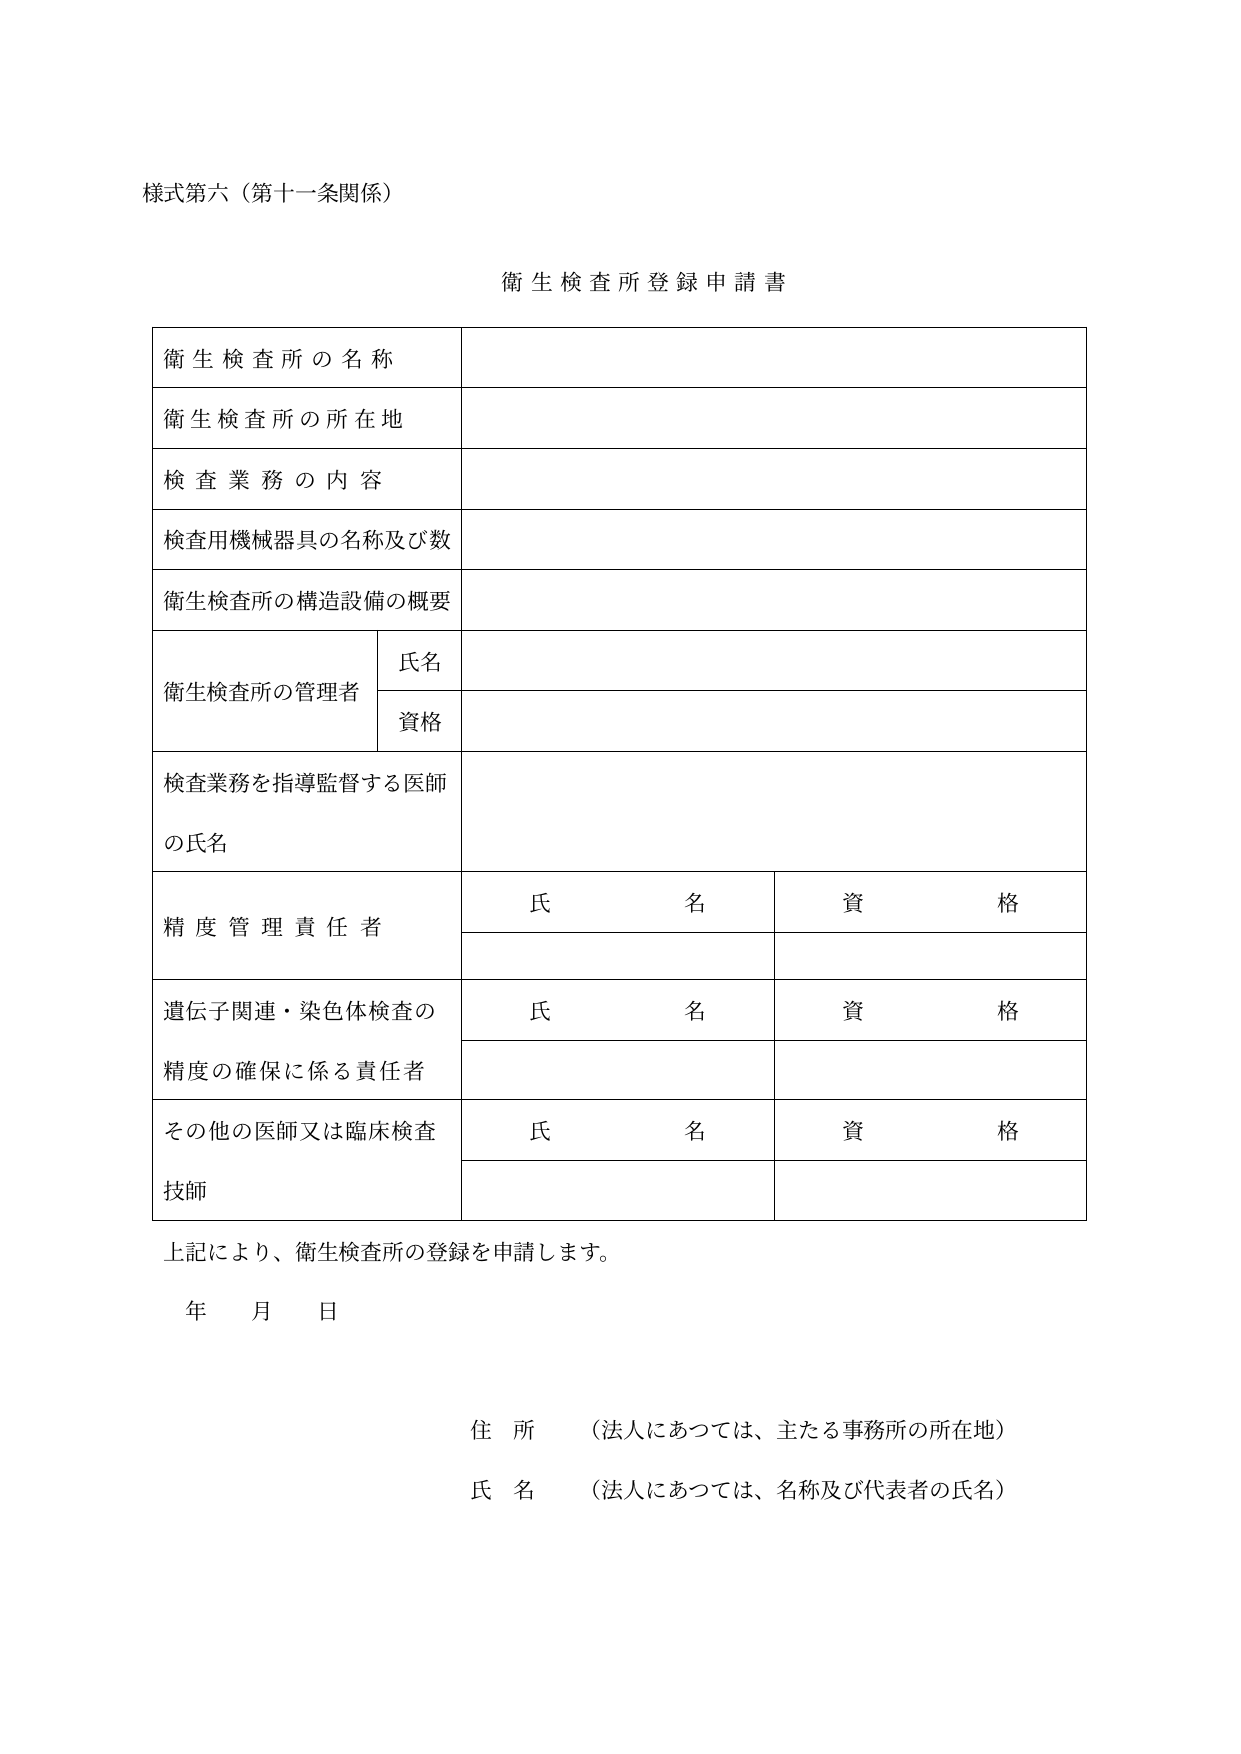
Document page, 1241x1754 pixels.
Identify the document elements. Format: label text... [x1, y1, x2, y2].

table_cell 検査業務の内容 [153, 449, 461, 508]
table_cell [462, 388, 1086, 448]
text 氏 名 （法人にあつては、名称及び代表者の氏名） [142, 1459, 1087, 1518]
table_cell 衛生検査所の構造設備の概要 [153, 570, 461, 630]
table_cell [462, 510, 1086, 569]
table_cell [462, 449, 1086, 508]
table_cell 氏 名 [462, 980, 774, 1040]
table_cell 精度管理責任者 [153, 872, 461, 979]
table_cell 衛生検査所の管理者 [153, 631, 377, 751]
table_cell 氏名 [378, 631, 461, 690]
table_cell 遺伝子関連・染色体検査の 精度の確保に係る責任者 [153, 980, 461, 1099]
table_cell 検査業務を指導監督する医師の氏名 [153, 752, 461, 871]
table_cell 衛生検査所の所在地 [153, 388, 461, 448]
table_cell [462, 691, 1086, 751]
table_cell 資 格 [775, 980, 1086, 1040]
text 衛生検査所登録申請書 [142, 251, 1087, 311]
table_cell 資 格 [775, 872, 1086, 932]
text 様式第六（第十一条関係） [142, 162, 1087, 222]
text 上記により、衛生検査所の登録を申請します。 [142, 1221, 1087, 1280]
table_cell [462, 631, 1086, 690]
table_cell その他の医師又は臨床検査技師 [153, 1100, 461, 1219]
table_cell 氏 名 [462, 1100, 774, 1160]
table_cell [462, 1161, 774, 1219]
table_cell 資 格 [775, 1100, 1086, 1160]
table_cell 検査用機械器具の名称及び数 [153, 510, 461, 569]
table_cell [775, 1161, 1086, 1219]
table_cell [462, 933, 774, 979]
table_cell 資格 [378, 691, 461, 751]
table_cell [462, 570, 1086, 630]
text 住 所 （法人にあつては、主たる事務所の所在地） [142, 1399, 1087, 1459]
table_cell [462, 752, 1086, 871]
table_cell [775, 1041, 1086, 1099]
table_cell [462, 1041, 774, 1099]
text 年 月 日 [142, 1280, 1087, 1340]
table_cell [775, 933, 1086, 979]
table_header [462, 328, 1086, 387]
table_cell 氏 名 [462, 872, 774, 932]
table_header 衛生検査所の名称 [153, 328, 461, 387]
